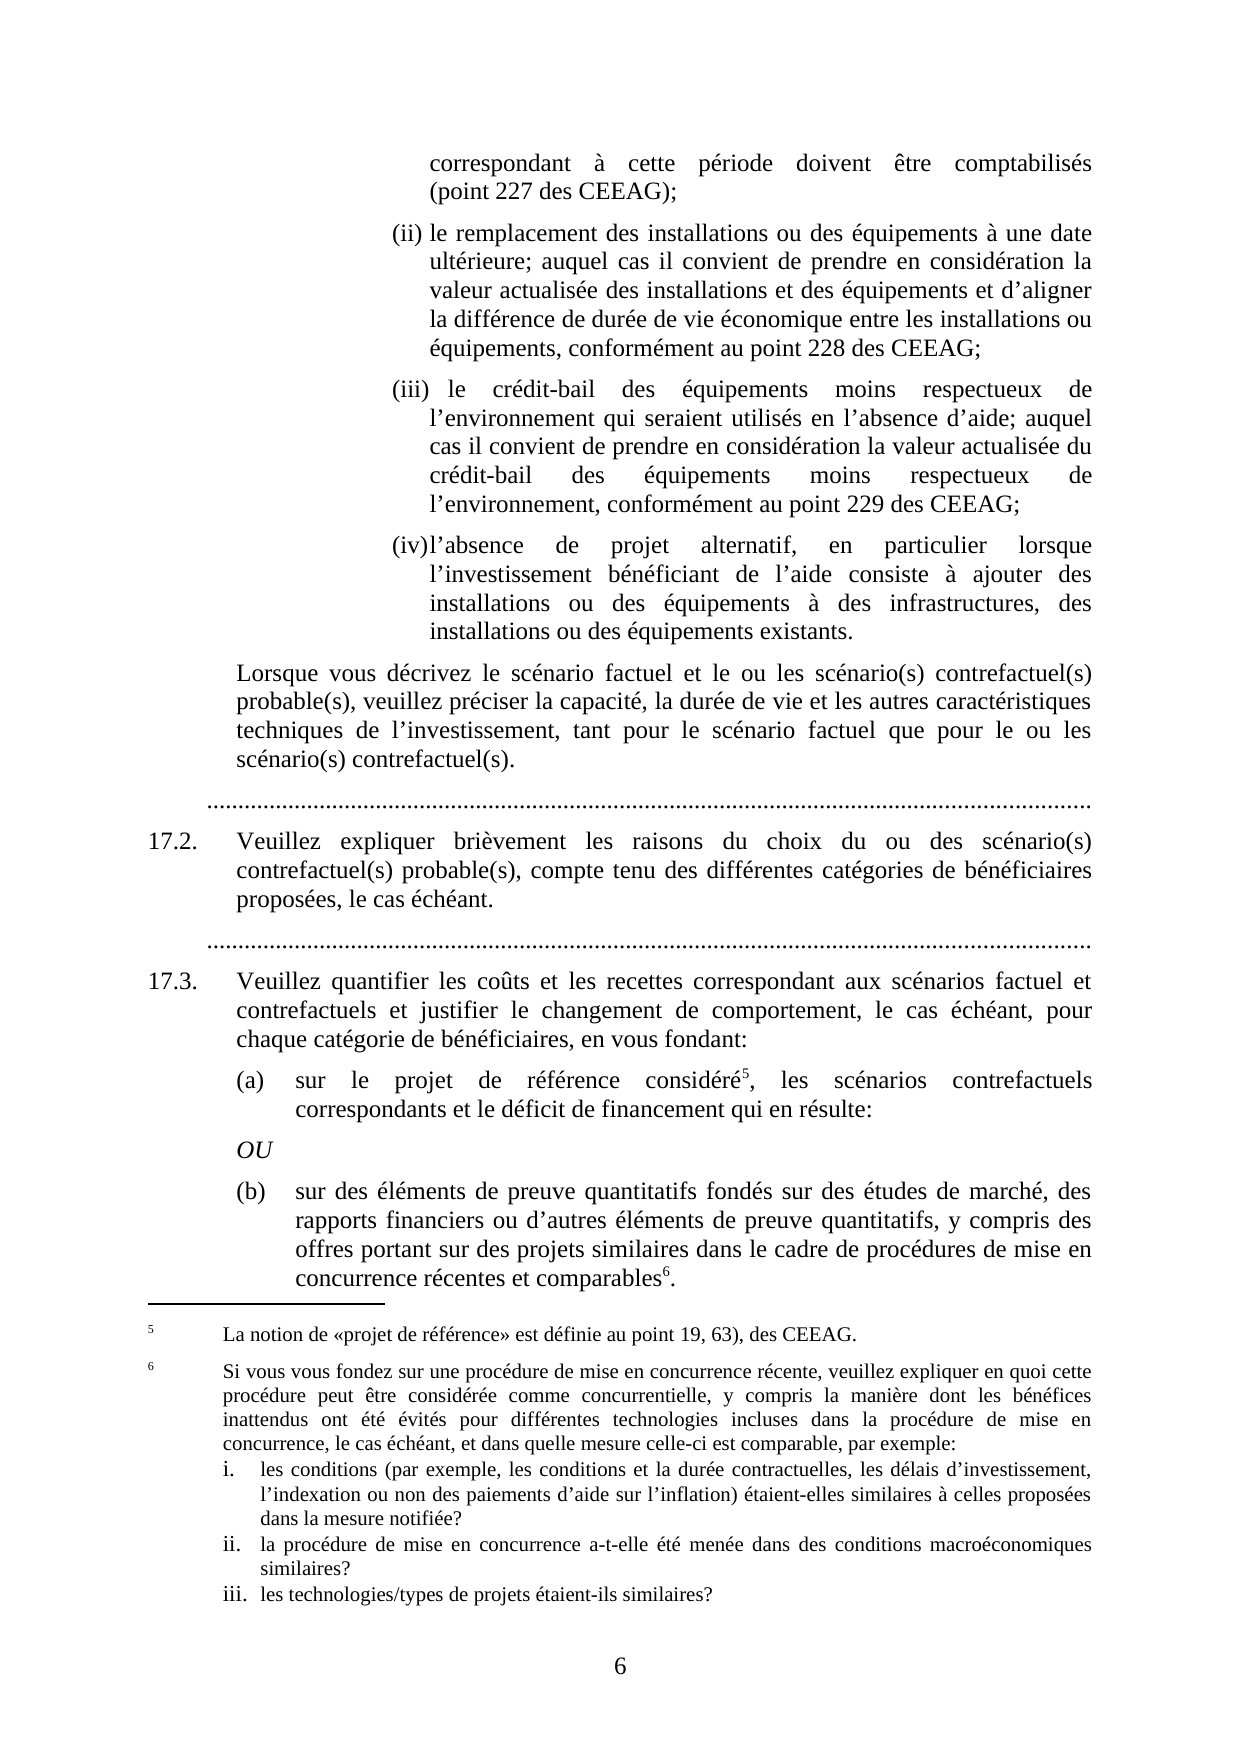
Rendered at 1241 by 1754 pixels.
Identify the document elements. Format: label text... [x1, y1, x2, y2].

text 17.3. Veuillez quantifier les coûts et les recettes correspondant aux scénarios factuel et contrefactuels et justifier le changement de comportement, le cas échéant, pour chaque catégorie de bénéficiaires, en vous fondant: [148, 966, 1093, 1053]
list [392, 148, 1093, 205]
text (b) sur des éléments de preuve quantitatifs fondés sur des études de marché, des rapports financiers ou d’autres éléments de preuve quantitatifs, y compris des offres portant sur des projets similaires dans le cadre de procédures de mise en concurrence récentes et comparables. [236, 1176, 1093, 1291]
list le remplacement des installations ou des équipements à une date ultérieure; auquel cas il convient de prendre en considération la valeur actualisée des installations et des équipements et d’aligner la différence de durée de vie économique entre les installations ou équipements, conformément au point 228 des CEEAG; [392, 218, 1093, 361]
text 17.2. Veuillez expliquer brièvement les raisons du choix du ou des scénario(s) contrefactuel(s) probable(s), compte tenu des différentes catégories de bénéficiaires proposées, le cas échéant. [148, 826, 1093, 913]
text OU [236, 1135, 1093, 1164]
text Lorsque vous décrivez le scénario factuel et le ou les scénario(s) contrefactuel(s) probable(s), veuillez préciser la capacité, la durée de vie et les autres caractéristiques techniques de l’investissement, tant pour le scénario factuel que pour le ou les scénario(s) contrefactuel(s). [236, 658, 1093, 773]
text (a) sur le projet de référence considéré, les scénarios contrefactuels correspondants et le déficit de financement qui en résulte: [236, 1065, 1093, 1123]
list le crédit-bail des équipements moins respectueux de l’environnement qui seraient utilisés en l’absence d’aide; auquel cas il convient de prendre en considération la valeur actualisée du crédit-bail des équipements moins respectueux de l’environnement, conformément au point 229 des CEEAG; [392, 374, 1093, 518]
list l’absence de projet alternatif, en particulier lorsque l’investissement bénéficiant de l’aide consiste à ajouter des installations ou des équipements à des infrastructures, des installations ou des équipements existants. [392, 530, 1093, 645]
